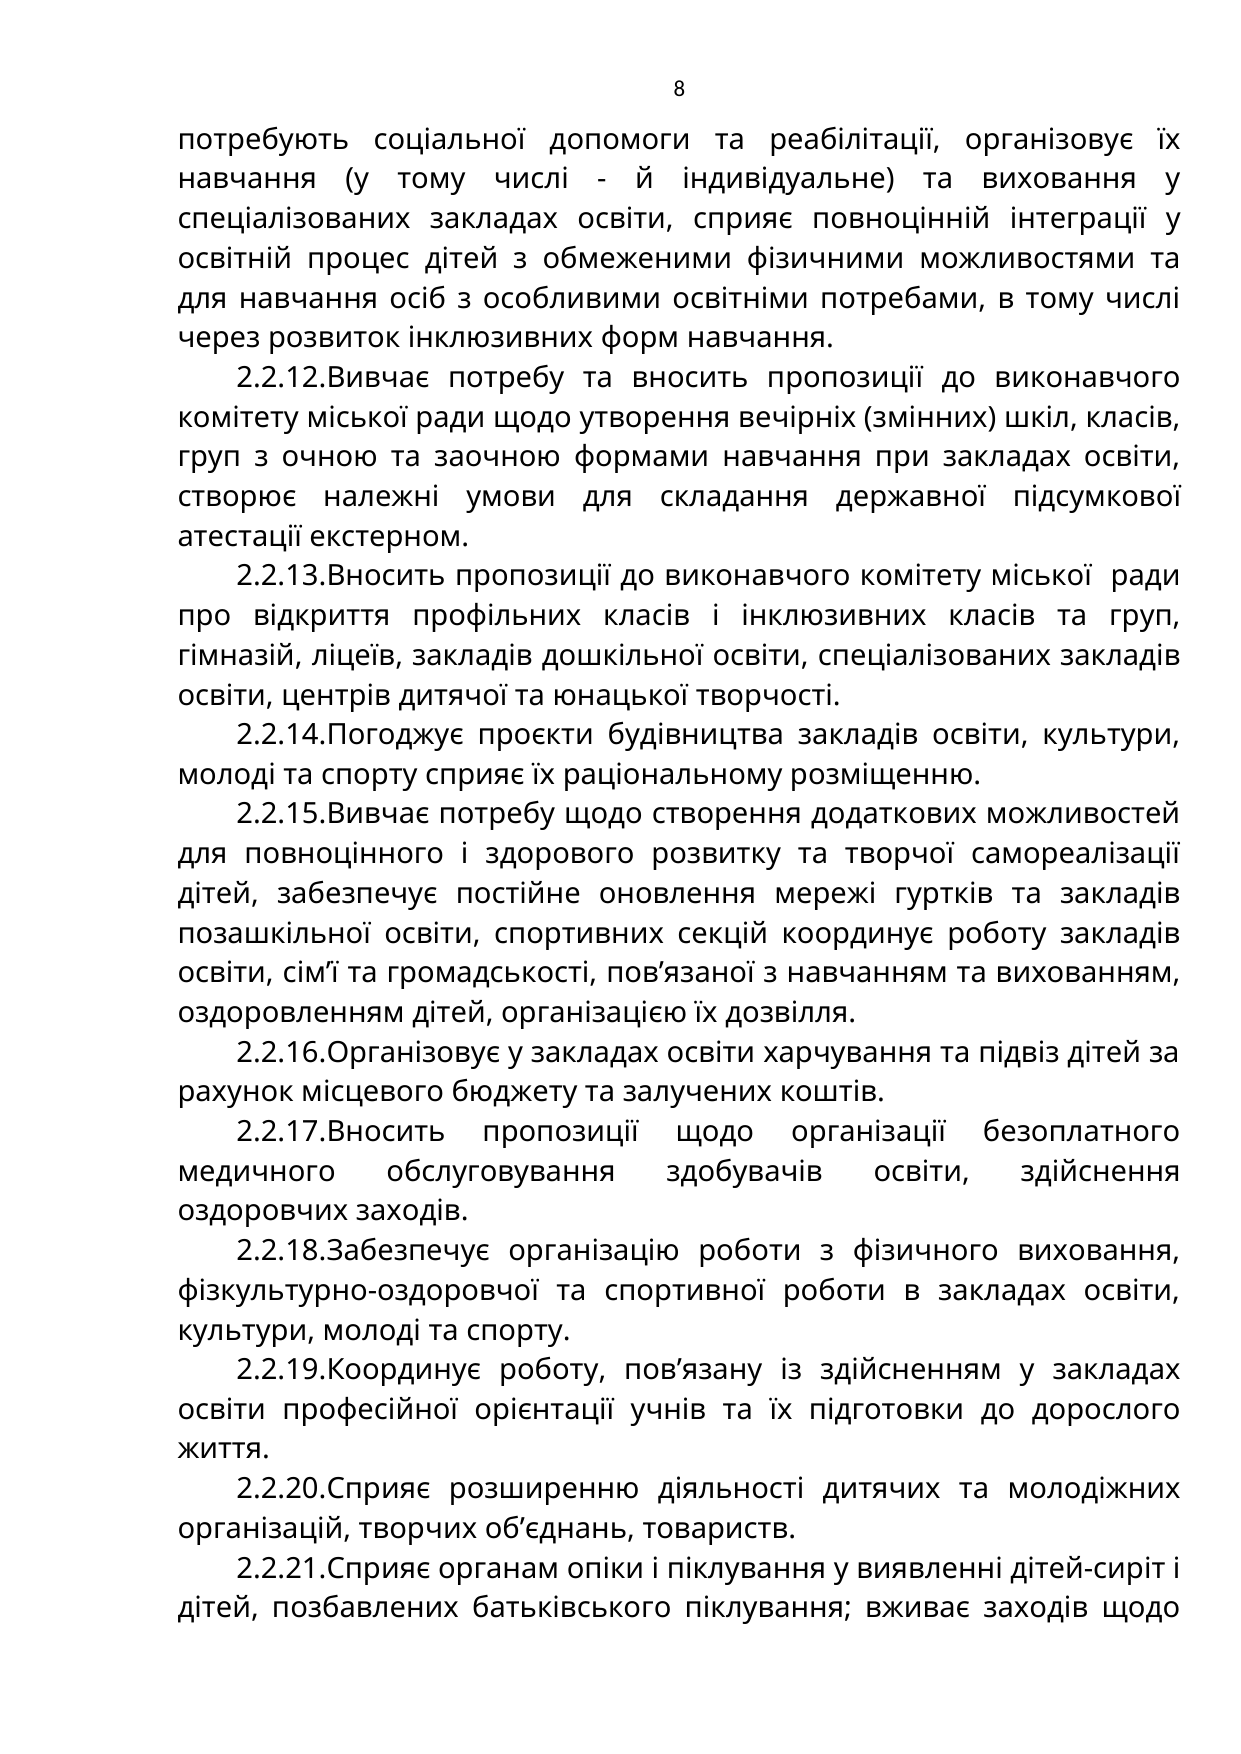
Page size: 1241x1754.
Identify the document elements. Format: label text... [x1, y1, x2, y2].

text 2.2.20.Сприяє розширенню діяльності дитячих та молодіжних організацій, творчих об’єднань, товариств. [177, 1467, 1181, 1547]
text 2.2.19.Координує роботу, пов’язану із здійсненням у закладах освіти професійної орієнтації учнів та їх підготовки до дорослого життя. [177, 1348, 1181, 1467]
text 2.2.17.Вносить пропозиції щодо організації безоплатного медичного обслуговування здобувачів освіти, здійснення оздоровчих заходів. [177, 1110, 1181, 1229]
text 2.2.14.Погоджує проєкти будівництва закладів освіти, культури, молоді та спорту сприяє їх раціональному розміщенню. [177, 713, 1181, 793]
text 2.2.12.Вивчає потребу та вносить пропозиції до виконавчого комітету міської ради щодо утворення вечірніх (змінних) шкіл, класів, груп з очною та заочною формами навчання при закладах освіти, створює належні умови для складання державної підсумкової атестації екстерном. [177, 356, 1181, 555]
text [177, 1547, 1181, 1626]
text 2.2.13.Вносить пропозиції до виконавчого комітету міської ради про відкриття профільних класів і інклюзивних класів та груп, гімназій, ліцеїв, закладів дошкільної освіти, спеціалізованих закладів освіти, центрів дитячої та юнацької творчості. [177, 555, 1181, 713]
text 2.2.18.Забезпечує організацію роботи з фізичного виховання, фізкультурно-оздоровчої та спортивної роботи в закладах освіти, культури, молоді та спорту. [177, 1229, 1181, 1348]
text 2.2.15.Вивчає потребу щодо створення додаткових можливостей для повноцінного і здорового розвитку та творчої самореалізації дітей, забезпечує постійне оновлення мережі гуртків та закладів позашкільної освіти, спортивних секцій координує роботу закладів освіти, сім’ї та громадськості, пов’язаної з навчанням та вихованням, оздоровленням дітей, організацією їх дозвілля. [177, 793, 1181, 1031]
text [177, 118, 1181, 356]
text 2.2.16.Організовує у закладах освіти харчування та підвіз дітей за рахунок місцевого бюджету та залучених коштів. [177, 1031, 1181, 1110]
